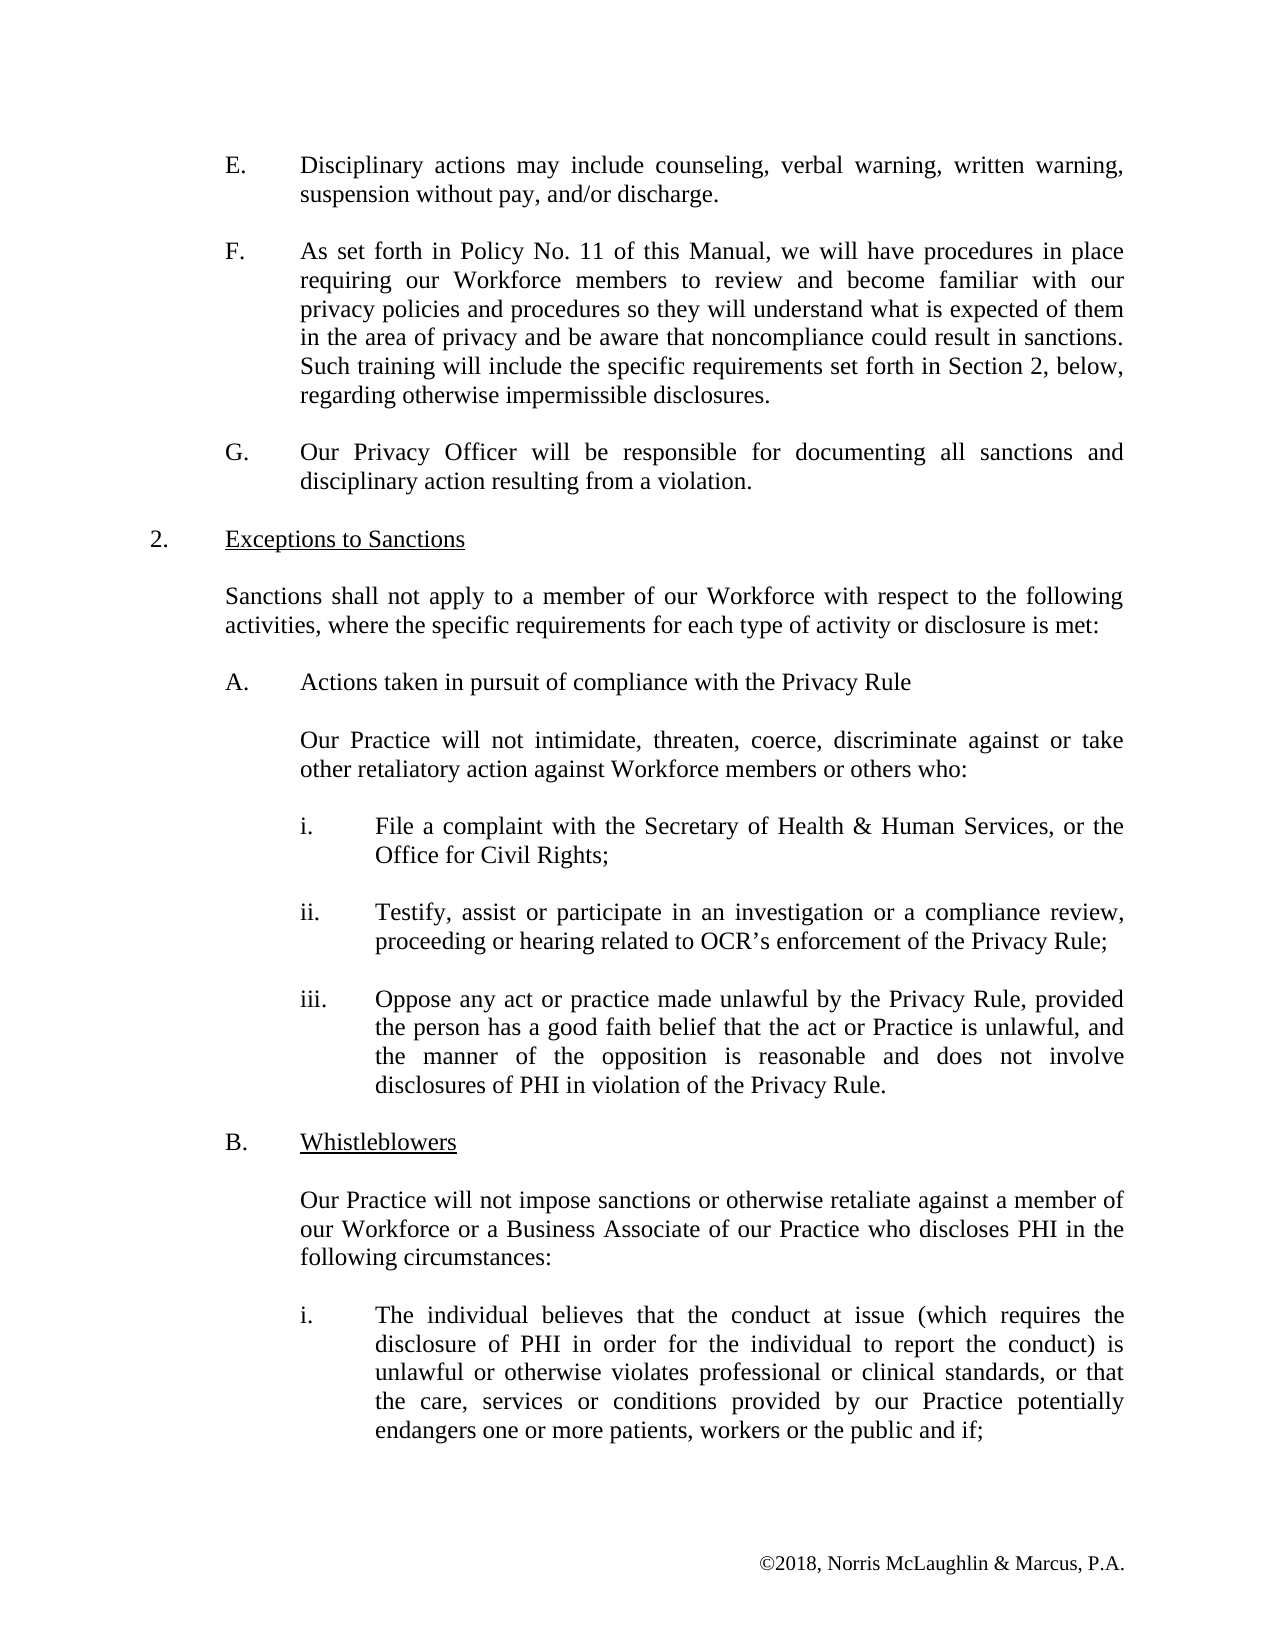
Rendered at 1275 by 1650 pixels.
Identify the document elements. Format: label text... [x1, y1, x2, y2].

text Our Practice will not impose sanctions or otherwise retaliate against a member of our Workforce or a Business Associate of our Practice who discloses PHI in the following circumstances: [225, 1185, 1125, 1271]
text B. Whistleblowers [150, 1127, 1125, 1156]
text F. As set forth in Policy No. 11 of this Manual, we will have procedures in place requiring our Workforce members to review and become familiar with our privacy policies and procedures so they will understand what is expected of them in the area of privacy and be aware that noncompliance could result in sanctions. Such training will include the specific requirements set forth in Section 2, below, regarding otherwise impermissible disclosures. [225, 236, 1125, 409]
text G. Our Privacy Officer will be responsible for documenting all sanctions and disciplinary action resulting from a violation. [225, 437, 1125, 495]
text iii. Oppose any act or practice made unlawful by the Privacy Rule, provided the person has a good faith belief that the act or Practice is unlawful, and the manner of the opposition is reasonable and does not involve disclosures of PHI in violation of the Privacy Rule. [300, 984, 1125, 1099]
text E. Disciplinary actions may include counseling, verbal warning, written warning, suspension without pay, and/or discharge. [225, 150, 1125, 207]
text Sanctions shall not apply to a member of our Workforce with respect to the following activities, where the specific requirements for each type of activity or disclosure is met: [225, 581, 1125, 639]
text A. Actions taken in pursuit of compliance with the Privacy Rule [150, 667, 1125, 696]
text 2. Exceptions to Sanctions [150, 524, 1125, 552]
text Our Practice will not intimidate, threaten, coerce, discriminate against or take other retaliatory action against Workforce members or others who: [225, 725, 1125, 782]
text i. File a complaint with the Secretary of Health & Human Services, or the Office for Civil Rights; [300, 811, 1125, 869]
text ii. Testify, assist or participate in an investigation or a compliance review, proceeding or hearing related to OCR’s enforcement of the Privacy Rule; [300, 897, 1125, 955]
text i. The individual believes that the conduct at issue (which requires the disclosure of PHI in order for the individual to report the conduct) is unlawful or otherwise violates professional or clinical standards, or that the care, services or conditions provided by our Practice potentially endangers one or more patients, workers or the public and if; [300, 1300, 1125, 1444]
